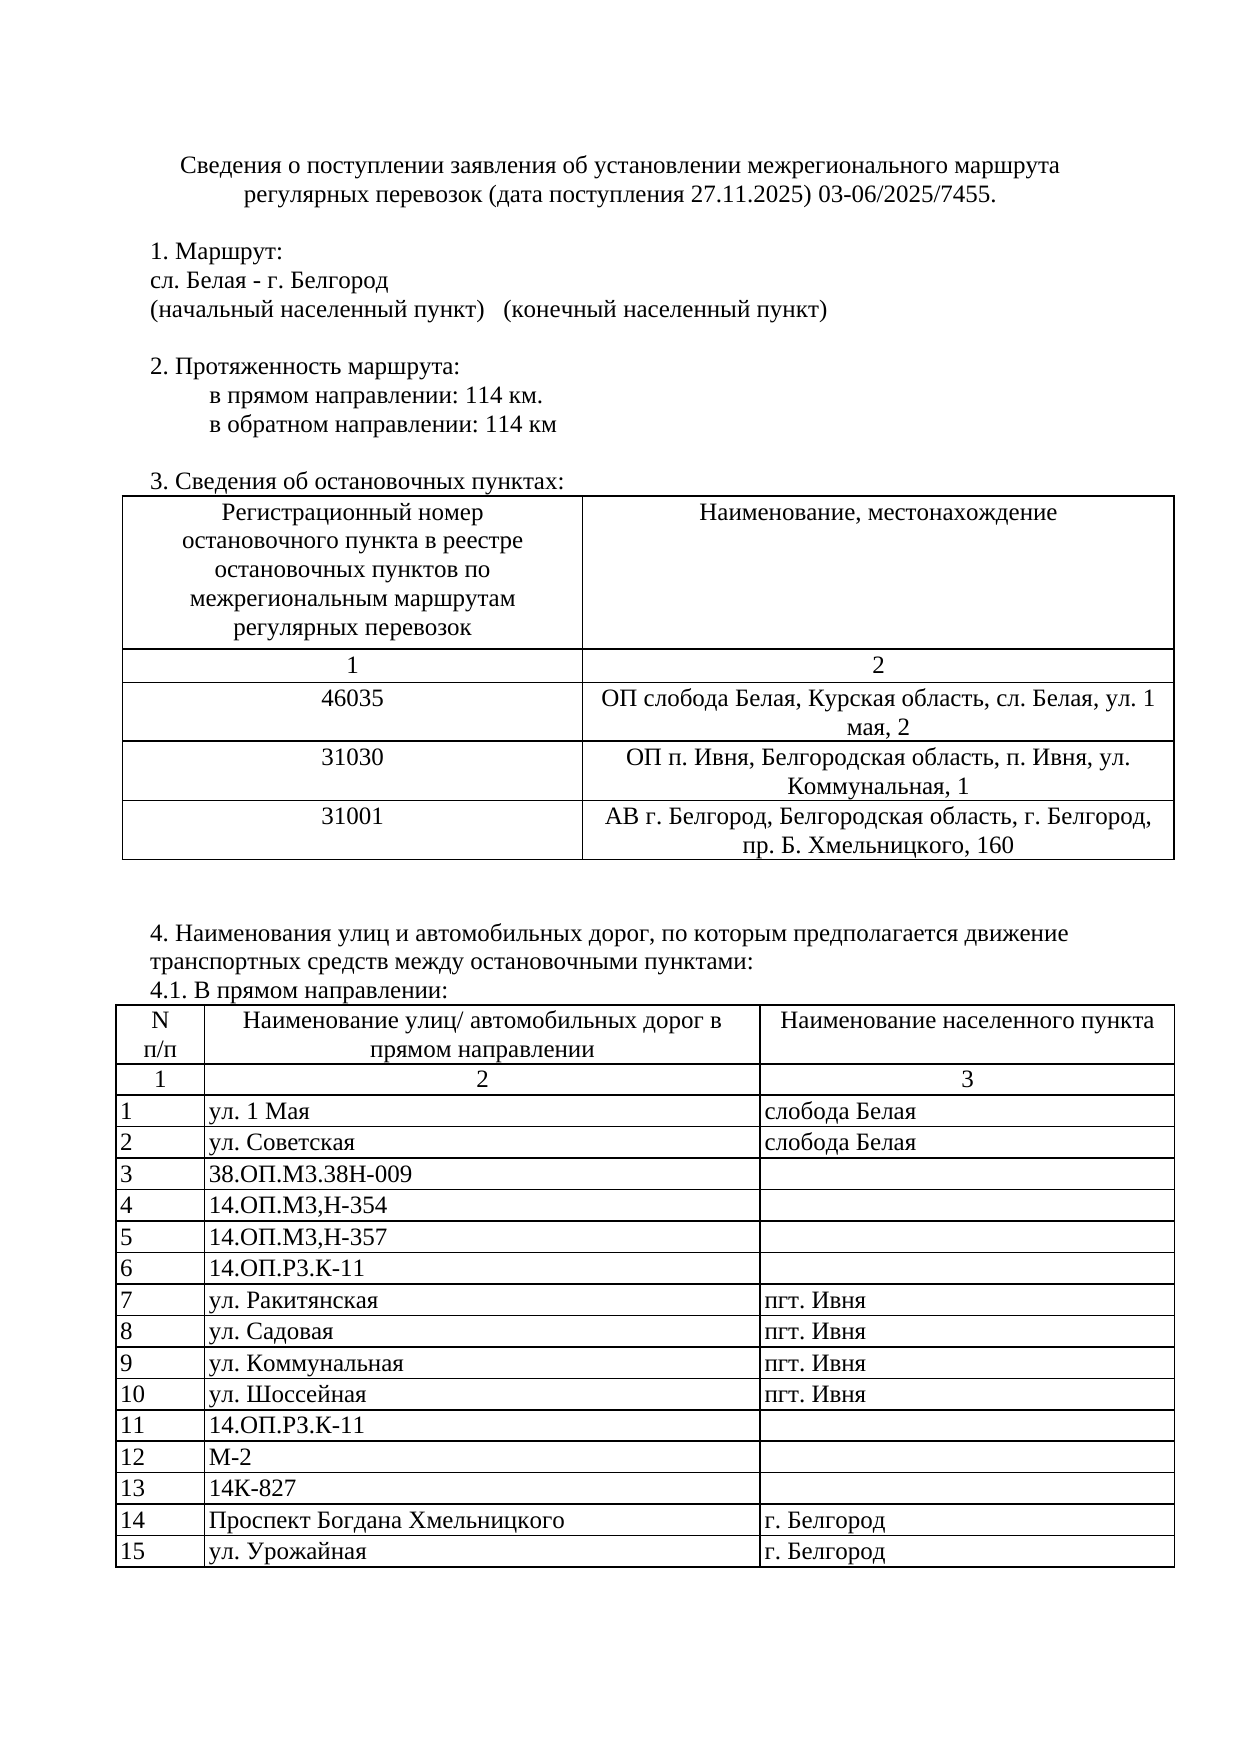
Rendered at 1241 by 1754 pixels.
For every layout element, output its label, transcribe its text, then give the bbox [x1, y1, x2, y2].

text 1. Маршрут: [150, 236, 1090, 265]
table_cell М-2 [205, 1442, 759, 1472]
table_cell [761, 1442, 1174, 1472]
table_cell 11 [117, 1411, 204, 1440]
table_cell 1 [123, 650, 582, 681]
table_cell 3 [761, 1065, 1174, 1094]
table_cell слобода Белая [761, 1096, 1174, 1126]
table_cell [761, 1159, 1174, 1189]
table_cell 14.ОП.М3,Н-357 [205, 1222, 759, 1252]
table_cell 38.ОП.М3.38Н-009 [205, 1159, 759, 1189]
table_cell 1 [117, 1096, 204, 1126]
table_cell г. Белгород [761, 1536, 1174, 1566]
table_cell 46035 [123, 683, 582, 740]
table_cell [761, 1190, 1174, 1220]
table_cell 12 [117, 1442, 204, 1472]
table_cell 1 [117, 1065, 204, 1094]
table_cell 10 [117, 1379, 204, 1409]
table_cell 6 [117, 1253, 204, 1283]
table_cell 8 [117, 1316, 204, 1346]
table_cell пгт. Ивня [761, 1379, 1174, 1409]
table_cell АВ г. Белгород, Белгородская область, г. Белгород, пр. Б. Хмельницкого, 160 [583, 801, 1173, 858]
table_cell 31001 [123, 801, 582, 858]
table_cell 14.ОП.РЗ.К-11 [205, 1411, 759, 1440]
table_cell ОП слобода Белая, Курская область, сл. Белая, ул. 1 мая, 2 [583, 683, 1173, 740]
table_cell 4 [117, 1190, 204, 1220]
table_cell пгт. Ивня [761, 1285, 1174, 1314]
table_cell [761, 1253, 1174, 1283]
table_cell 15 [117, 1536, 204, 1566]
table_cell пгт. Ивня [761, 1316, 1174, 1346]
table_cell ул. 1 Мая [205, 1096, 759, 1126]
table_cell 14К-827 [205, 1473, 759, 1503]
table_cell ОП п. Ивня, Белгородская область, п. Ивня, ул. Коммунальная, 1 [583, 742, 1173, 799]
table_header Регистрационный номер остановочного пункта в реестре остановочных пунктов по межрегиональным маршрутам регулярных перевозок [123, 497, 582, 648]
table_cell 14.ОП.Р3.К-11 [205, 1253, 759, 1283]
table_header Наименование, местонахождение [583, 497, 1173, 648]
table_cell г. Белгород [761, 1505, 1174, 1535]
text (начальный населенный пункт) (конечный населенный пункт) [150, 294, 1090, 322]
text 3. Сведения об остановочных пунктах: [150, 466, 1090, 495]
table_cell 9 [117, 1348, 204, 1377]
table_cell [761, 1222, 1174, 1252]
table_header Наименование улиц/ автомобильных дорог в прямом направлении [205, 1006, 759, 1063]
table_cell пгт. Ивня [761, 1348, 1174, 1377]
table_cell ул. Садовая [205, 1316, 759, 1346]
table_cell 14.ОП.М3,Н-354 [205, 1190, 759, 1220]
table_cell 2 [117, 1127, 204, 1157]
table_cell [761, 1411, 1174, 1440]
text в обратном направлении: 114 км [150, 409, 1090, 437]
table_header Наименование населенного пункта [761, 1006, 1174, 1063]
table_cell 2 [205, 1065, 759, 1094]
table_cell [761, 1473, 1174, 1503]
text 4. Наименования улиц и автомобильных дорог, по которым предполагается движение транспортных средств между остановочными пунктами: [150, 918, 1090, 975]
table_cell ул. Коммунальная [205, 1348, 759, 1377]
table_cell 2 [583, 650, 1173, 681]
table_cell ул. Шоссейная [205, 1379, 759, 1409]
table_cell 3 [117, 1159, 204, 1189]
table_cell ул. Ракитянская [205, 1285, 759, 1314]
table_cell ул. Урожайная [205, 1536, 759, 1566]
table_cell 13 [117, 1473, 204, 1503]
table_cell 14 [117, 1505, 204, 1535]
table_header N п/п [117, 1006, 204, 1063]
table_cell Проспект Богдана Хмельницкого [205, 1505, 759, 1535]
text в прямом направлении: 114 км. [150, 380, 1090, 409]
text сл. Белая - г. Белгород [150, 265, 1090, 294]
table_cell 7 [117, 1285, 204, 1314]
table_cell слобода Белая [761, 1127, 1174, 1157]
text 2. Протяженность маршрута: [150, 351, 1090, 380]
text Сведения о поступлении заявления об установлении межрегионального маршрута регулярных перевозок (дата поступления 27.11.2025) 03-06/2025/7455. [150, 150, 1090, 207]
table_cell ул. Советская [205, 1127, 759, 1157]
text 4.1. В прямом направлении: [150, 975, 1090, 1004]
table_cell 5 [117, 1222, 204, 1252]
table_cell 31030 [123, 742, 582, 799]
